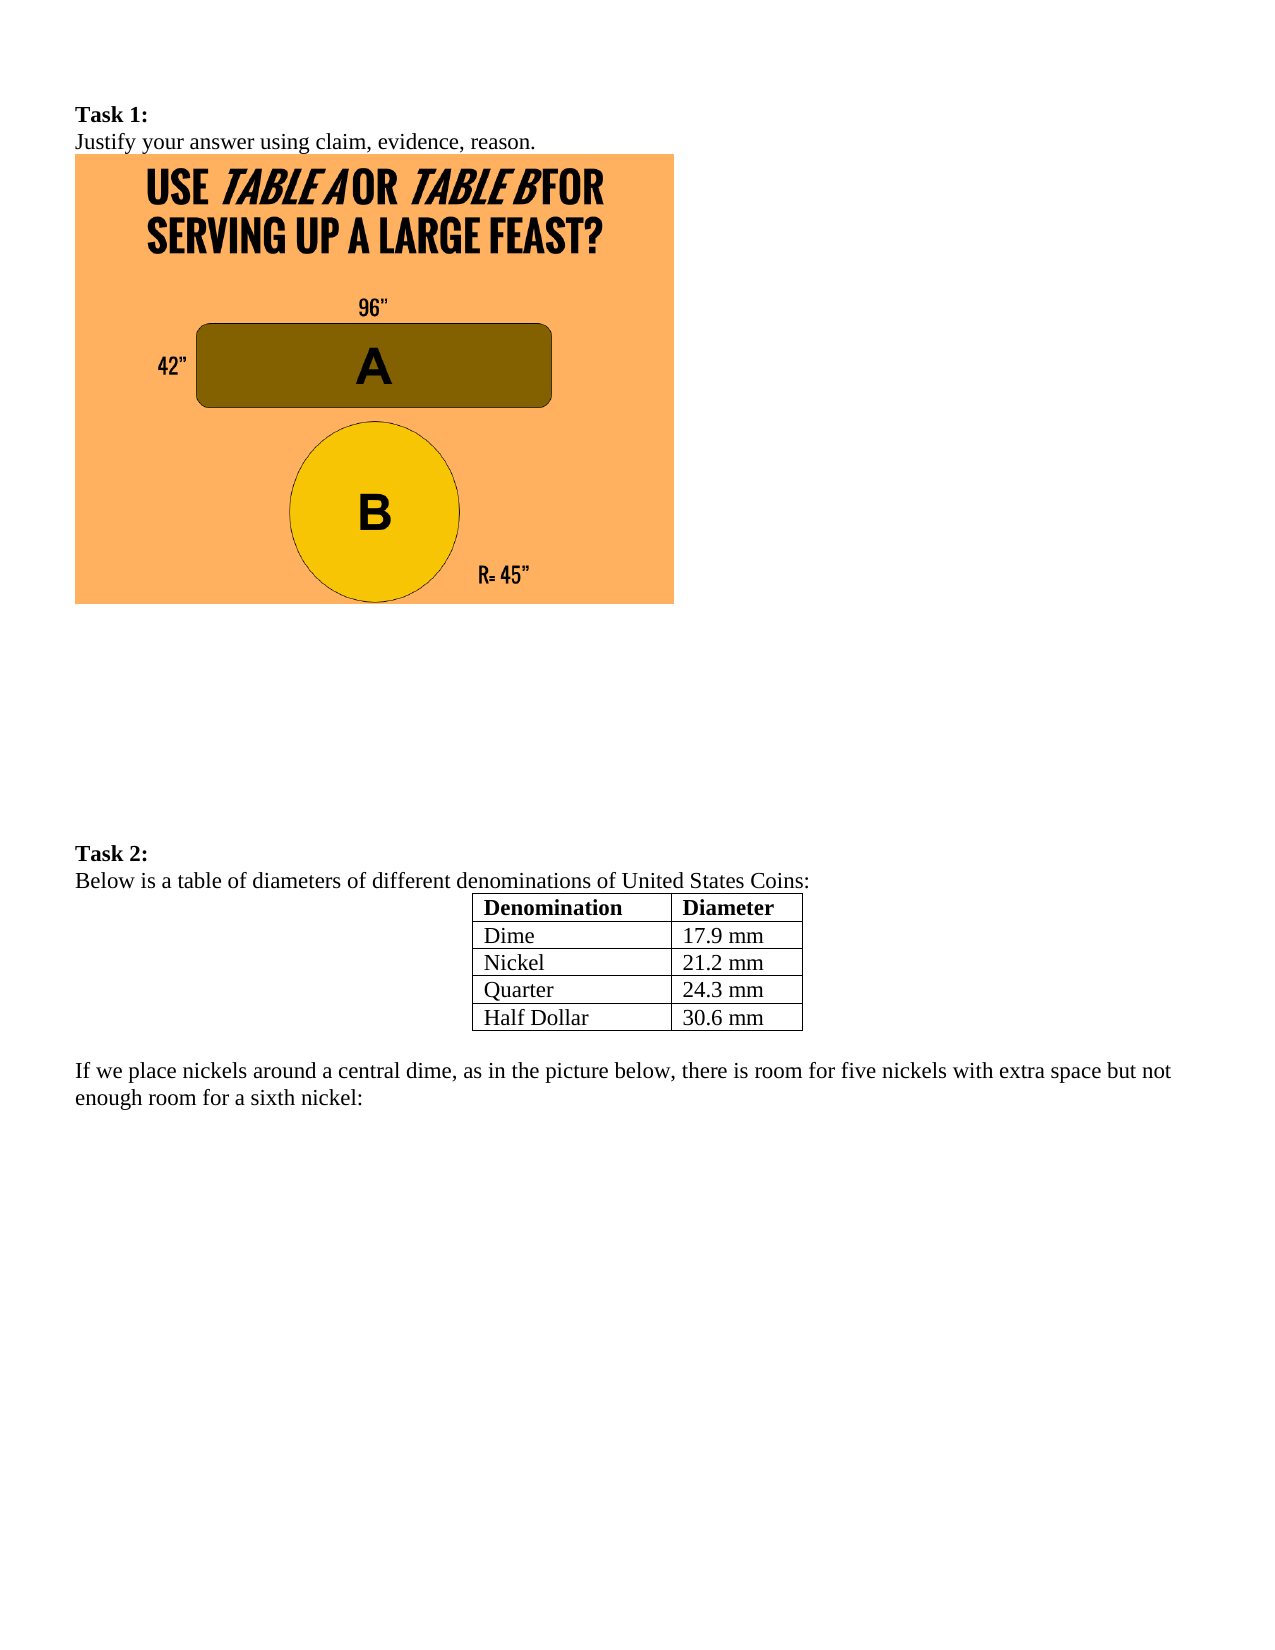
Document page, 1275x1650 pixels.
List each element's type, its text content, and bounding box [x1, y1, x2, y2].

table_cell 30.6 mm [672, 1004, 802, 1030]
table_cell Nickel [473, 949, 671, 975]
text Task 1: [75, 101, 1200, 128]
picture [75, 154, 674, 604]
text Below is a table of diameters of different denominations of United States Coins: [75, 867, 1200, 893]
table_cell 21.2 mm [672, 949, 802, 975]
table_cell 17.9 mm [672, 922, 802, 948]
table_cell Quarter [473, 976, 671, 1003]
text Justify your answer using claim, evidence, reason. [75, 128, 1200, 154]
table_header Diameter [672, 894, 802, 921]
table_header Denomination [473, 894, 671, 921]
table_cell Dime [473, 922, 671, 948]
table_cell Half Dollar [473, 1004, 671, 1030]
text Task 2: [75, 841, 1200, 867]
table_cell 24.3 mm [672, 976, 802, 1003]
text If we place nickels around a central dime, as in the picture below, there is room for five nickels with extra space but not enough room for a sixth nickel: [75, 1058, 1200, 1110]
